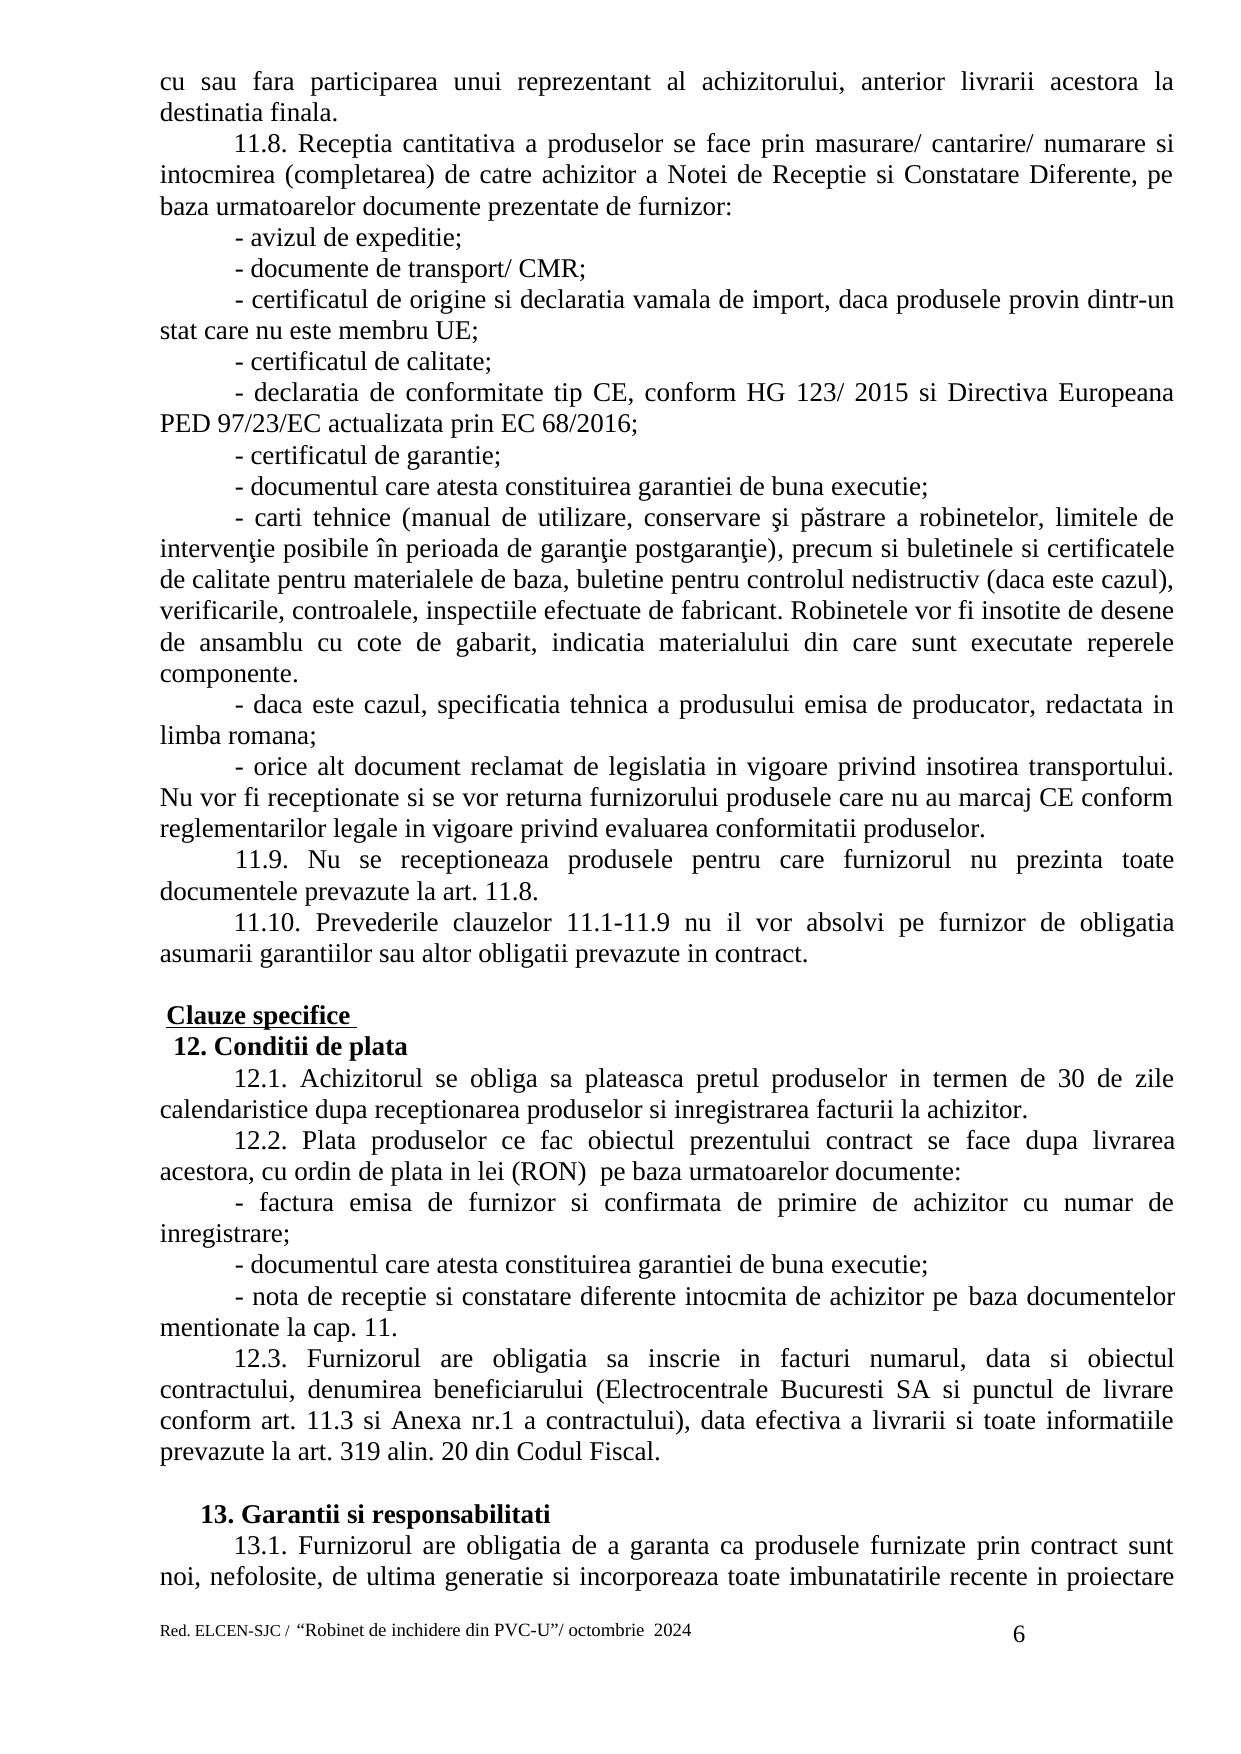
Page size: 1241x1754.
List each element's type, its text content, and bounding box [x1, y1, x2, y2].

text - certificatul de garantie; [159, 439, 1175, 470]
text - factura emisa de furnizor si confirmata de primire de achizitor cu numar de inregistrare; [159, 1186, 1175, 1248]
text 12.2. Plata produselor ce fac obiectul prezentului contract se face dupa livrarea acestora, cu ordin de plata in lei (RON) pe baza urmatoarelor documente: [159, 1124, 1175, 1186]
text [159, 65, 1175, 127]
text - documentul care atesta constituirea garantiei de buna executie; [159, 470, 1175, 501]
text 11.9. Nu se receptioneaza produsele pentru care furnizorul nu prezinta toate documentele prevazute la art. 11.8. [159, 844, 1175, 906]
text - certificatul de calitate; [159, 345, 1175, 376]
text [159, 1529, 1175, 1591]
text 12. Conditii de plata [159, 1031, 1175, 1062]
text - daca este cazul, specificatia tehnica a produsului emisa de producator, redactata in limba romana; [159, 688, 1175, 750]
text - documente de transport/ CMR; [159, 252, 1175, 283]
text Clauze specifice [159, 999, 1175, 1031]
text - declaratia de conformitate tip CE, conform HG 123/ 2015 si Directiva Europeana PED 97/23/EC actualizata prin EC 68/2016; [159, 376, 1175, 439]
text - certificatul de origine si declaratia vamala de import, daca produsele provin dintr-un stat care nu este membru UE; [159, 283, 1175, 345]
text 11.8. Receptia cantitativa a produselor se face prin masurare/ cantarire/ numarare si intocmirea (completarea) de catre achizitor a Notei de Receptie si Constatare Diferente, pe baza urmatoarelor documente prezentate de furnizor: [159, 127, 1175, 221]
text 12.3. Furnizorul are obligatia sa inscrie in facturi numarul, data si obiectul contractului, denumirea beneficiarului (Electrocentrale Bucuresti SA si punctul de livrare conform art. 11.3 si Anexa nr.1 a contractului), data efectiva a livrarii si toate informatiile prevazute la art. 319 alin. 20 din Codul Fiscal. [159, 1342, 1175, 1467]
text - avizul de expeditie; [159, 221, 1175, 252]
text 13. Garantii si responsabilitati [159, 1498, 1175, 1529]
text 11.10. Prevederile clauzelor 11.1-11.9 nu il vor absolvi pe furnizor de obligatia asumarii garantiilor sau altor obligatii prevazute in contract. [159, 906, 1175, 968]
text 12.1. Achizitorul se obliga sa plateasca pretul produselor in termen de 30 de zile calendaristice dupa receptionarea produselor si inregistrarea facturii la achizitor. [159, 1062, 1175, 1124]
text - documentul care atesta constituirea garantiei de buna executie; [159, 1248, 1175, 1280]
text - orice alt document reclamat de legislatia in vigoare privind insotirea transportului. Nu vor fi receptionate si se vor returna furnizorului produsele care nu au marcaj CE conform reglementarilor legale in vigoare privind evaluarea conformitatii produselor. [159, 750, 1175, 844]
text - nota de receptie si constatare diferente intocmita de achizitor pe baza documentelor mentionate la cap. 11. [159, 1280, 1175, 1342]
text - carti tehnice (manual de utilizare, conservare şi păstrare a robinetelor, limitele de intervenţie posibile în perioada de garanţie postgaranţie), precum si buletinele si certificatele de calitate pentru materialele de baza, buletine pentru controlul nedistructiv (daca este cazul), verificarile, controalele, inspectiile efectuate de fabricant. Robinetele vor fi insotite de desene de ansamblu cu cote de gabarit, indicatia materialului din care sunt executate reperele componente. [159, 501, 1175, 688]
